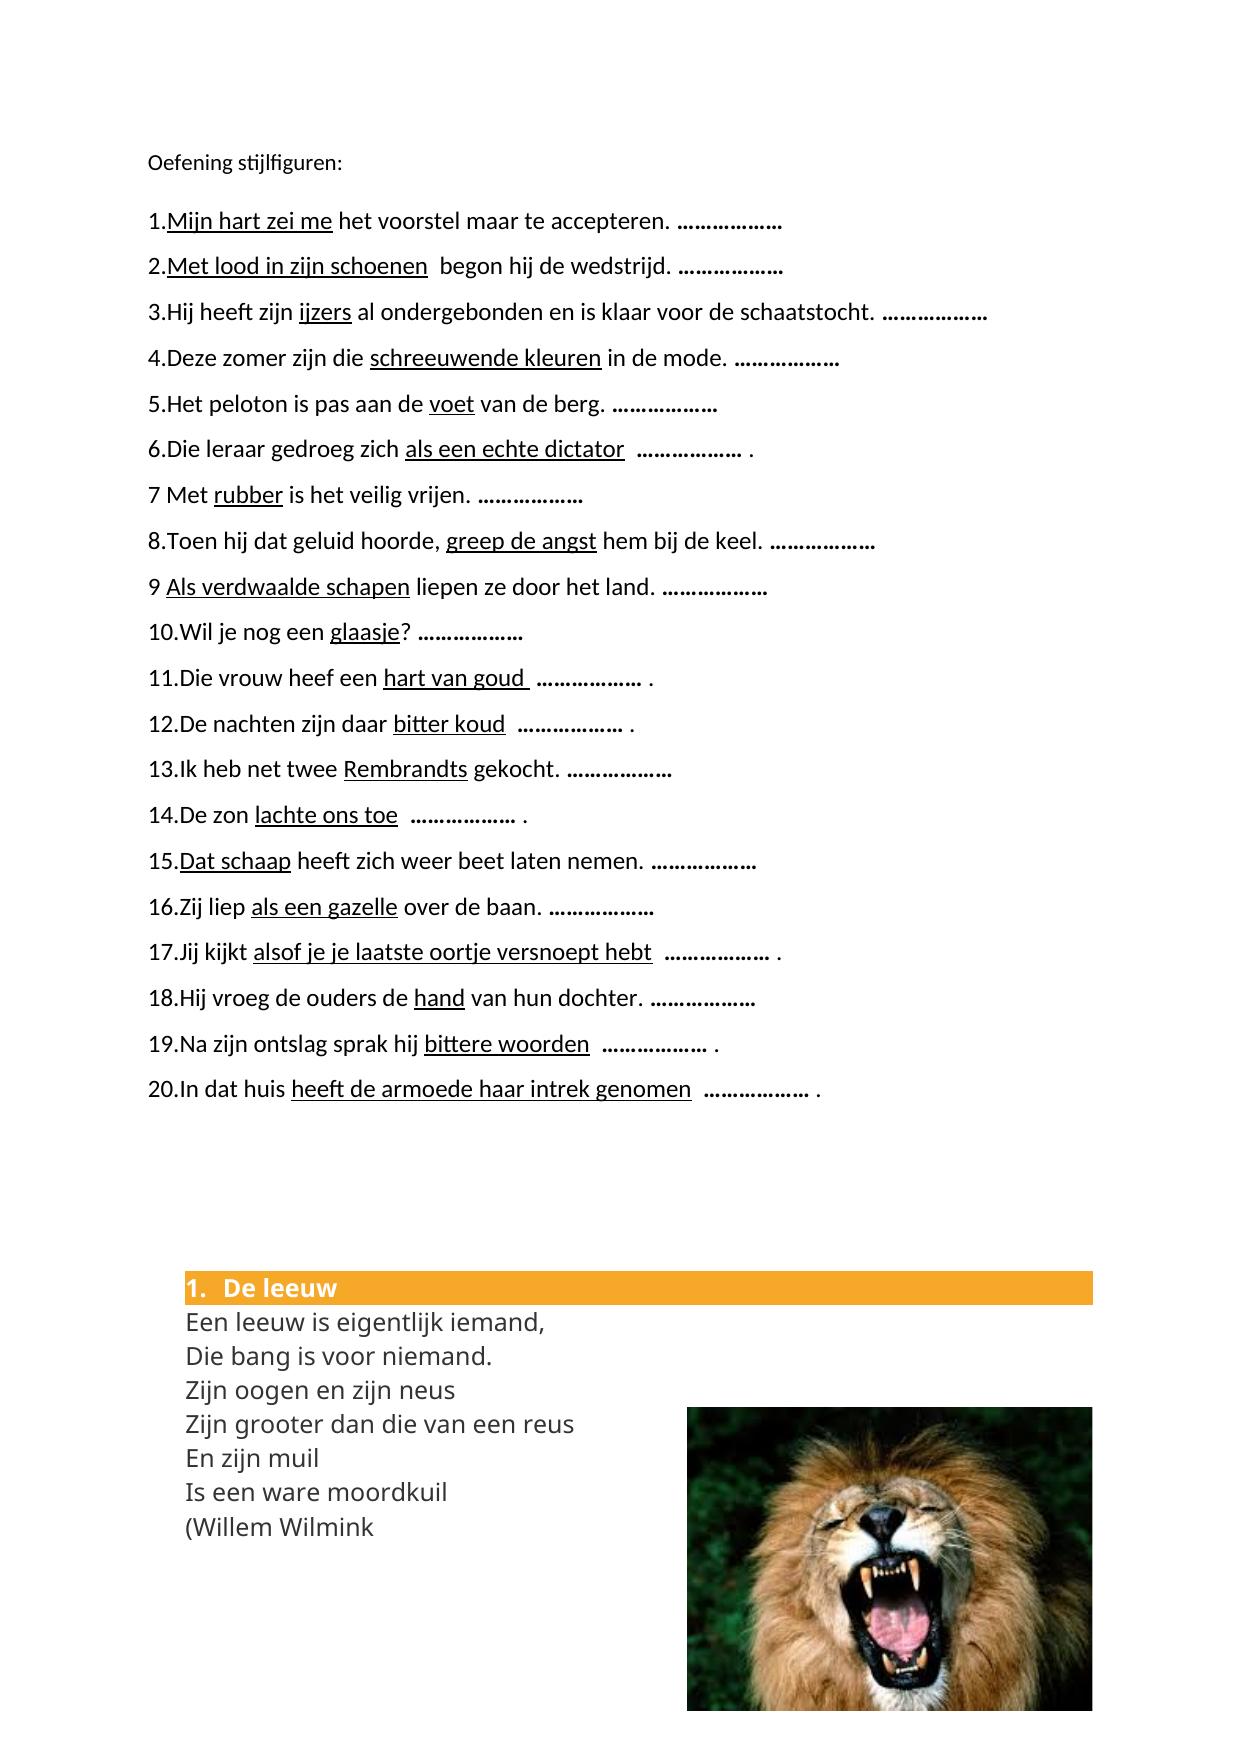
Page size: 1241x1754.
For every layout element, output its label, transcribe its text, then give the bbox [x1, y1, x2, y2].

text 1.Mijn hart zei me het voorstel maar te accepteren. ……………… 2.Met lood in zijn schoenen begon hij de wedstrijd. ……………… 3.Hij heeft zijn ijzers al ondergebonden en is klaar voor de schaatstocht. ……………… 4.Deze zomer zijn die schreeuwende kleuren in de mode. ……………… 5.Het peloton is pas aan de voet van de berg. ……………… 6.Die leraar gedroeg zich als een echte dictator ……………… . 7 Met rubber is het veilig vrijen. ……………… 8.Toen hij dat geluid hoorde, greep de angst hem bij de keel. ……………… 9 Als verdwaalde schapen liepen ze door het land. ……………… 10.Wil je nog een glaasje? ……………… 11.Die vrouw heef een hart van goud ……………… . 12.De nachten zijn daar bitter koud ……………… . 13.Ik heb net twee Rembrandts gekocht. ……………… 14.De zon lachte ons toe ……………… . 15.Dat schaap heeft zich weer beet laten nemen. ……………… 16.Zij liep als een gazelle over de baan. ……………… 17.Jij kijkt alsof je je laatste oortje versnoept hebt ……………… . 18.Hij vroeg de ouders de hand van hun dochter. ……………… 19.Na zijn ontslag sprak hij bittere woorden ……………… . 20.In dat huis heeft de armoede haar intrek genomen ……………… . [148, 205, 1093, 1104]
text Een leeuw is eigentlijk iemand, Die bang is voor niemand. Zijn oogen en zijn neus Zijn grooter dan die van een reus En zijn muil Is een ware moordkuil [185, 1305, 1093, 1509]
list De leeuw [185, 1271, 1093, 1305]
text (Willem Wilmink [185, 1509, 687, 1543]
text Oefening stijlfiguren: [148, 148, 1093, 176]
picture [687, 1407, 1093, 1711]
